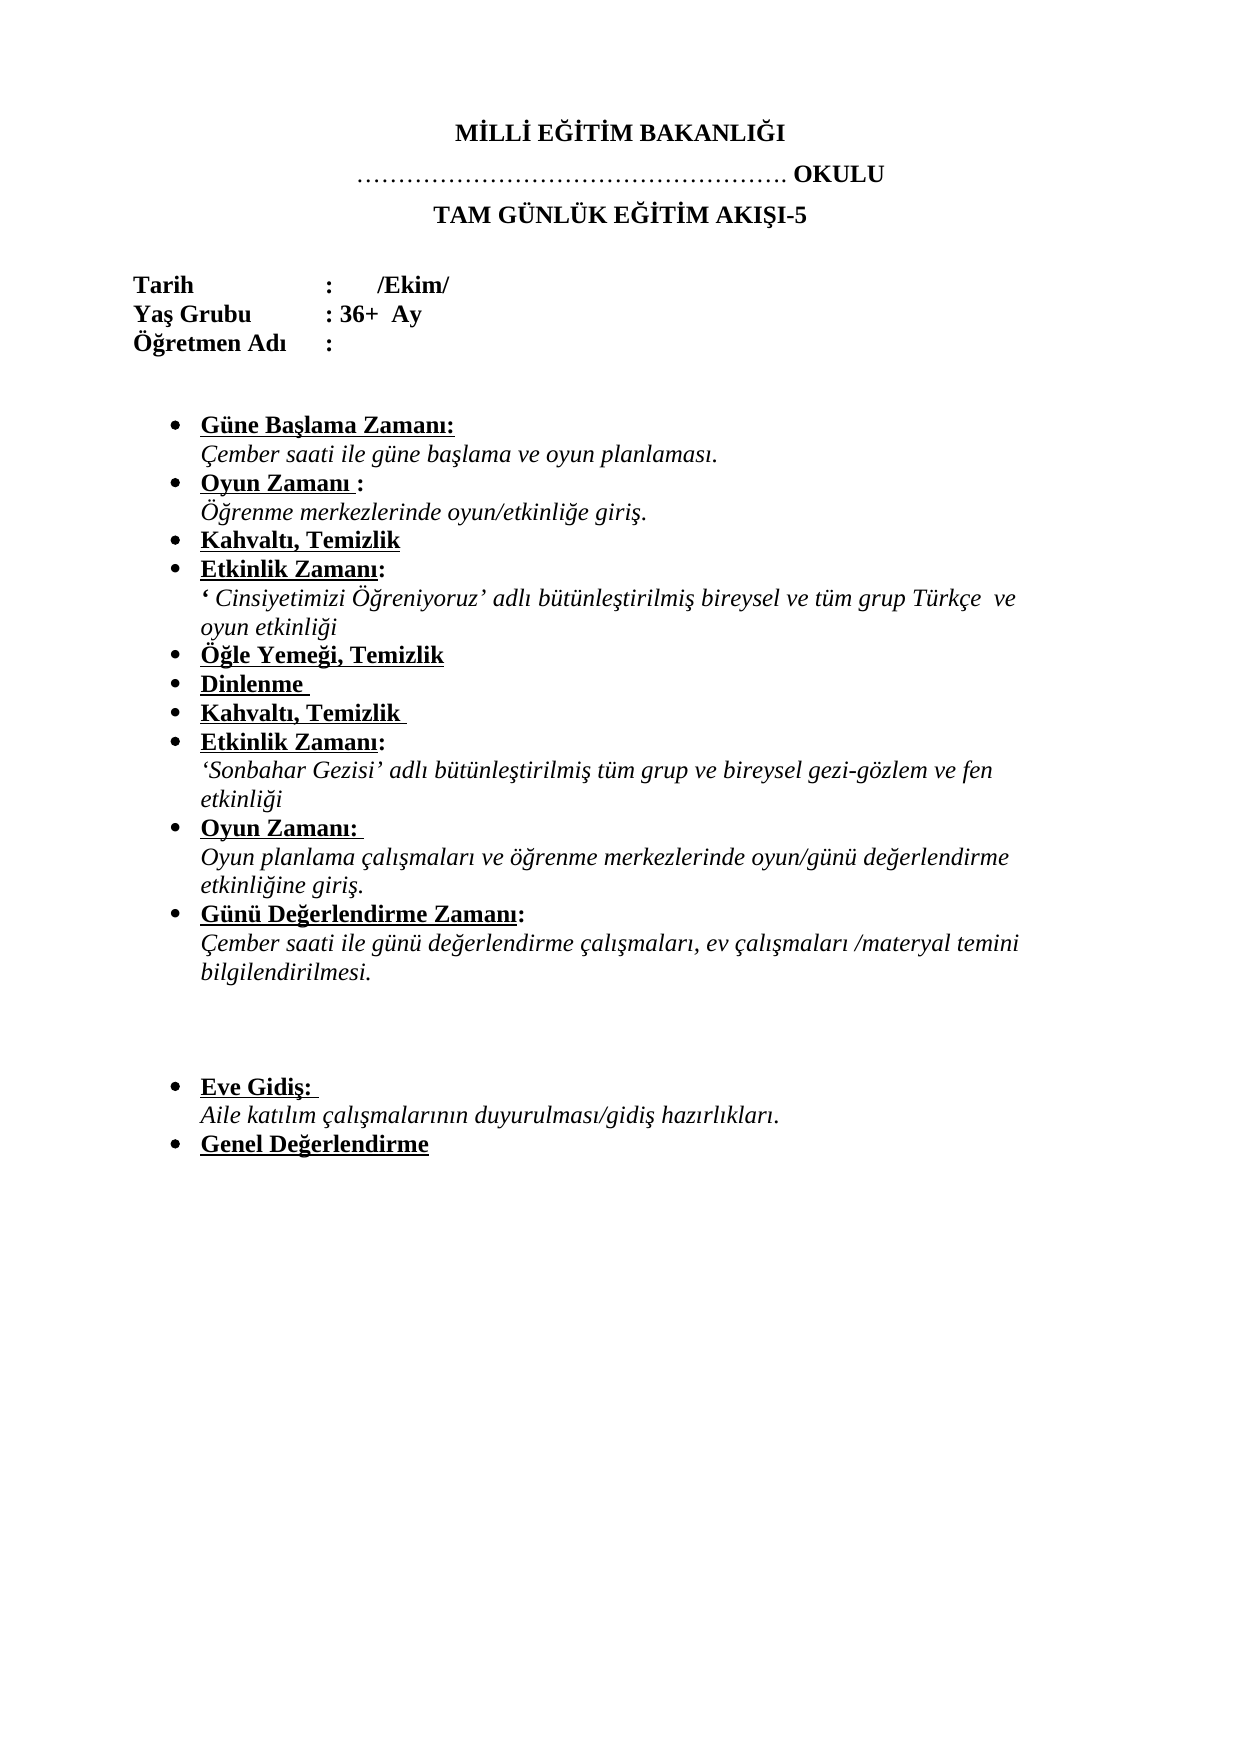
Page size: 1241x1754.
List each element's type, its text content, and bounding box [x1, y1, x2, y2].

list Çember saati ile günü değerlendirme çalışmaları, ev çalışmaları /materyal temini bilgilendirilmesi. [200, 928, 1070, 986]
list Oyun planlama çalışmaları ve öğrenme merkezlerinde oyun/günü değerlendirme etkinliğine giriş. [200, 842, 1070, 899]
text Yaş Grubu : 36+ Ay [133, 299, 1092, 328]
list Oyun Zamanı : [171, 468, 1070, 497]
list Öğrenme merkezlerinde oyun/etkinliğe giriş. [200, 497, 1070, 526]
text TAM GÜNLÜK EĞİTİM AKIŞI-5 [148, 201, 1092, 229]
list Güne Başlama Zamanı: [171, 411, 1070, 439]
list ‘ Cinsiyetimizi Öğreniyoruz’ adlı bütünleştirilmiş bireysel ve tüm grup Türkçe ve oyun etkinliği [200, 583, 1070, 641]
list Oyun Zamanı: [171, 813, 1070, 842]
text Öğretmen Adı : [133, 328, 1092, 357]
list Etkinlik Zamanı: [171, 554, 1070, 583]
list Etkinlik Zamanı: [171, 727, 1070, 756]
list Eve Gidiş: [171, 1072, 1070, 1101]
list Kahvaltı, Temizlik [171, 526, 1070, 554]
list Günü Değerlendirme Zamanı: [171, 899, 1070, 928]
list Genel Değerlendirme [171, 1129, 1070, 1158]
text MİLLİ EĞİTİM BAKANLIĞI [148, 118, 1092, 147]
list Çember saati ile güne başlama ve oyun planlaması. [200, 439, 1070, 468]
list Dinlenme [171, 669, 1070, 698]
list Öğle Yemeği, Temizlik [171, 641, 1070, 669]
list Kahvaltı, Temizlik [171, 698, 1070, 727]
list ‘Sonbahar Gezisi’ adlı bütünleştirilmiş tüm grup ve bireysel gezi-gözlem ve fen etkinliği [200, 756, 1070, 813]
list Aile katılım çalışmalarının duyurulması/gidiş hazırlıkları. [200, 1101, 1070, 1129]
text Tarih : /Ekim/ [133, 271, 1092, 299]
text ……………………………………………. OKULU [148, 159, 1092, 188]
